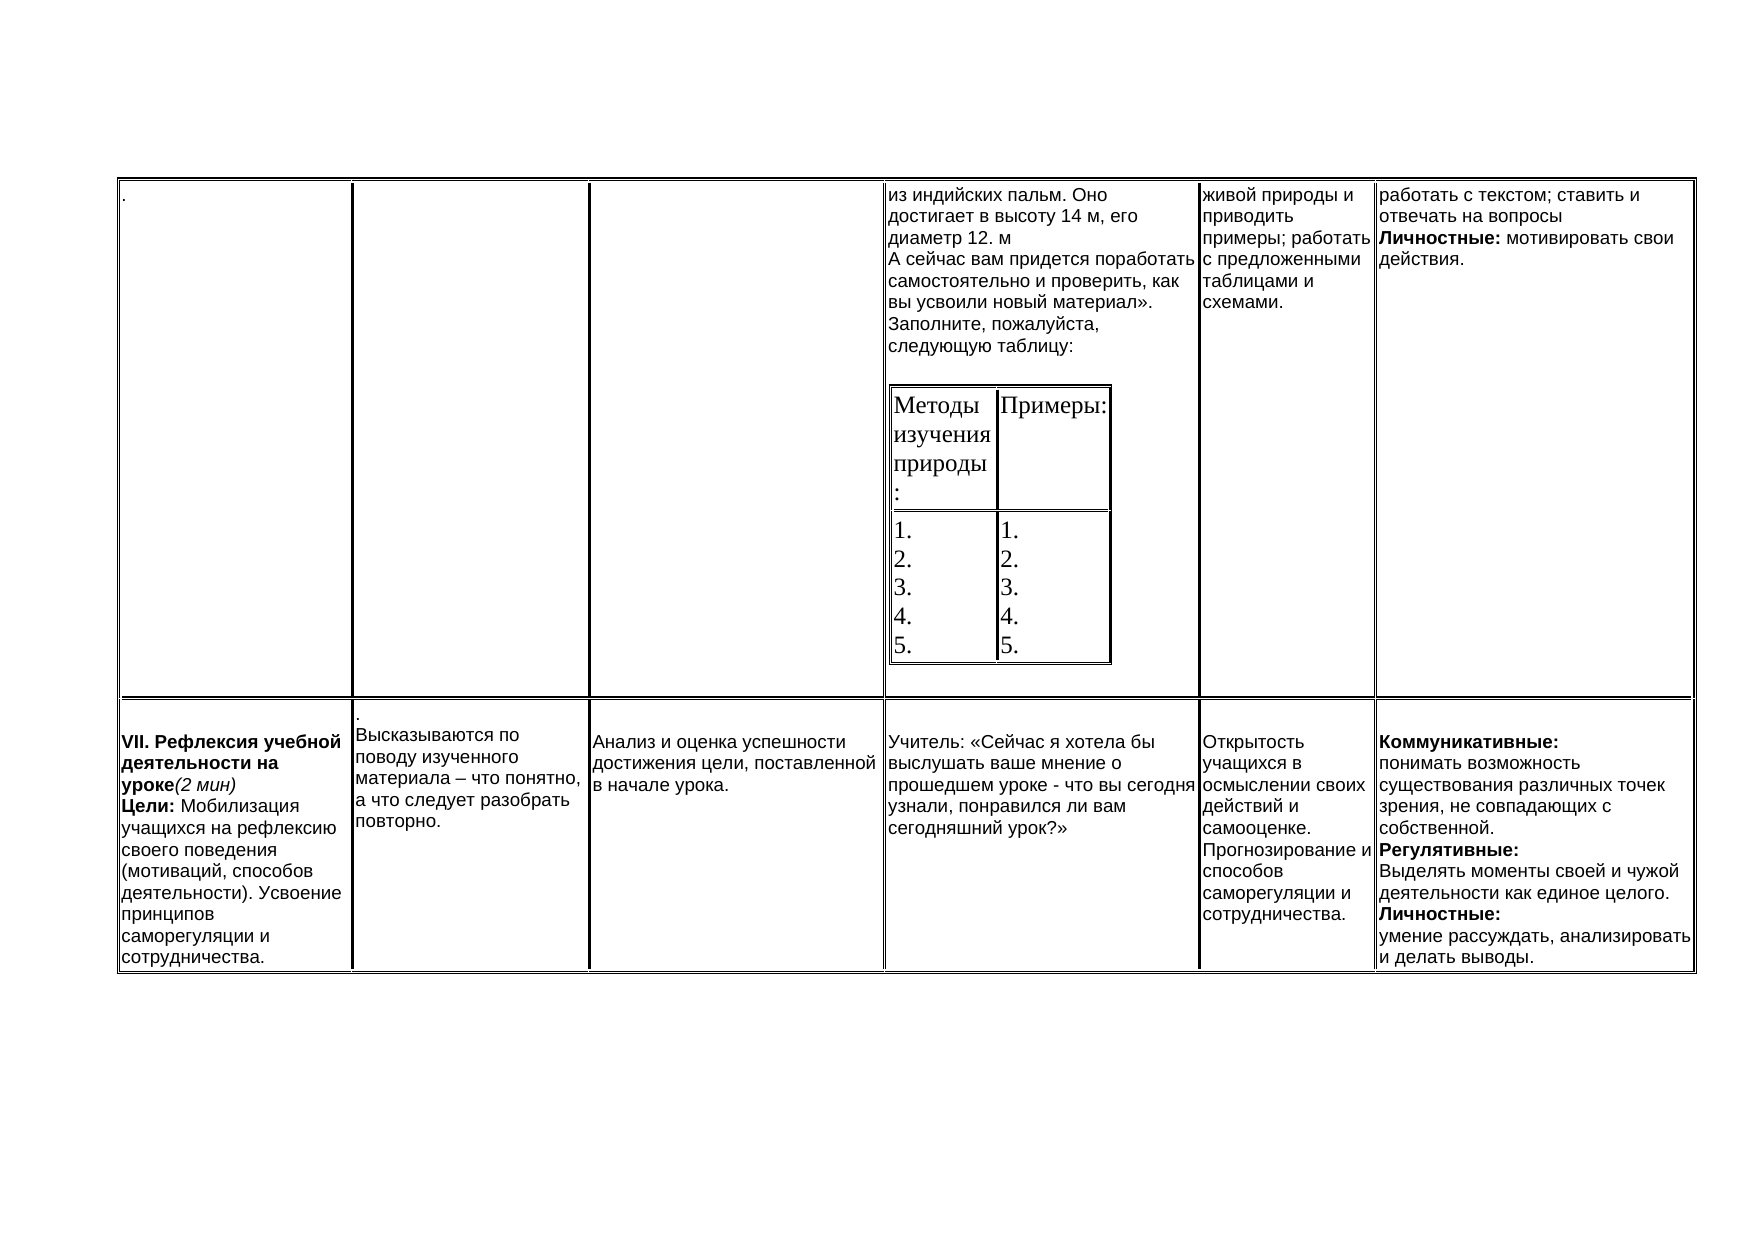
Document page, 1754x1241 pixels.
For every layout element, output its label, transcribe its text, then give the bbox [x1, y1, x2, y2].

table_cell VII. Рефлексия учебной деятельности на уроке(2 мин) Цели: Мобилизация учащихся на рефлексию своего поведения (мотиваций, способов деятельности). Усвоение принципов саморегуляции и сотрудничества. [120, 696, 352, 971]
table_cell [120, 179, 352, 696]
table_cell Учитель: «Сейчас я хотела бы выслушать ваше мнение о прошедшем уроке - что вы сегодня узнали, понравился ли вам сегодняшний урок?» [885, 700, 1199, 971]
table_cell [589, 181, 885, 696]
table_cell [1199, 181, 1376, 696]
table_cell Анализ и оценка успешности достижения цели, поставленной в начале урока. [589, 700, 885, 971]
table_cell . Высказываются по поводу изученного материала – что понятно, а что следует разобрать повторно. [352, 700, 589, 971]
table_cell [352, 179, 589, 696]
table_cell Открытость учащихся в осмыслении своих действий и самооценке. Прогнозирование и способов саморегуляции и сотрудничества. [1199, 700, 1376, 971]
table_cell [885, 181, 1199, 696]
table_cell Коммуникативные: понимать возможность существования различных точек зрения, не совпадающих с собственной. Регулятивные: Выделять моменты своей и чужой деятельности как единое целого. Личностные: умение рассуждать, анализировать и делать выводы. [1376, 696, 1694, 971]
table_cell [1376, 181, 1693, 696]
